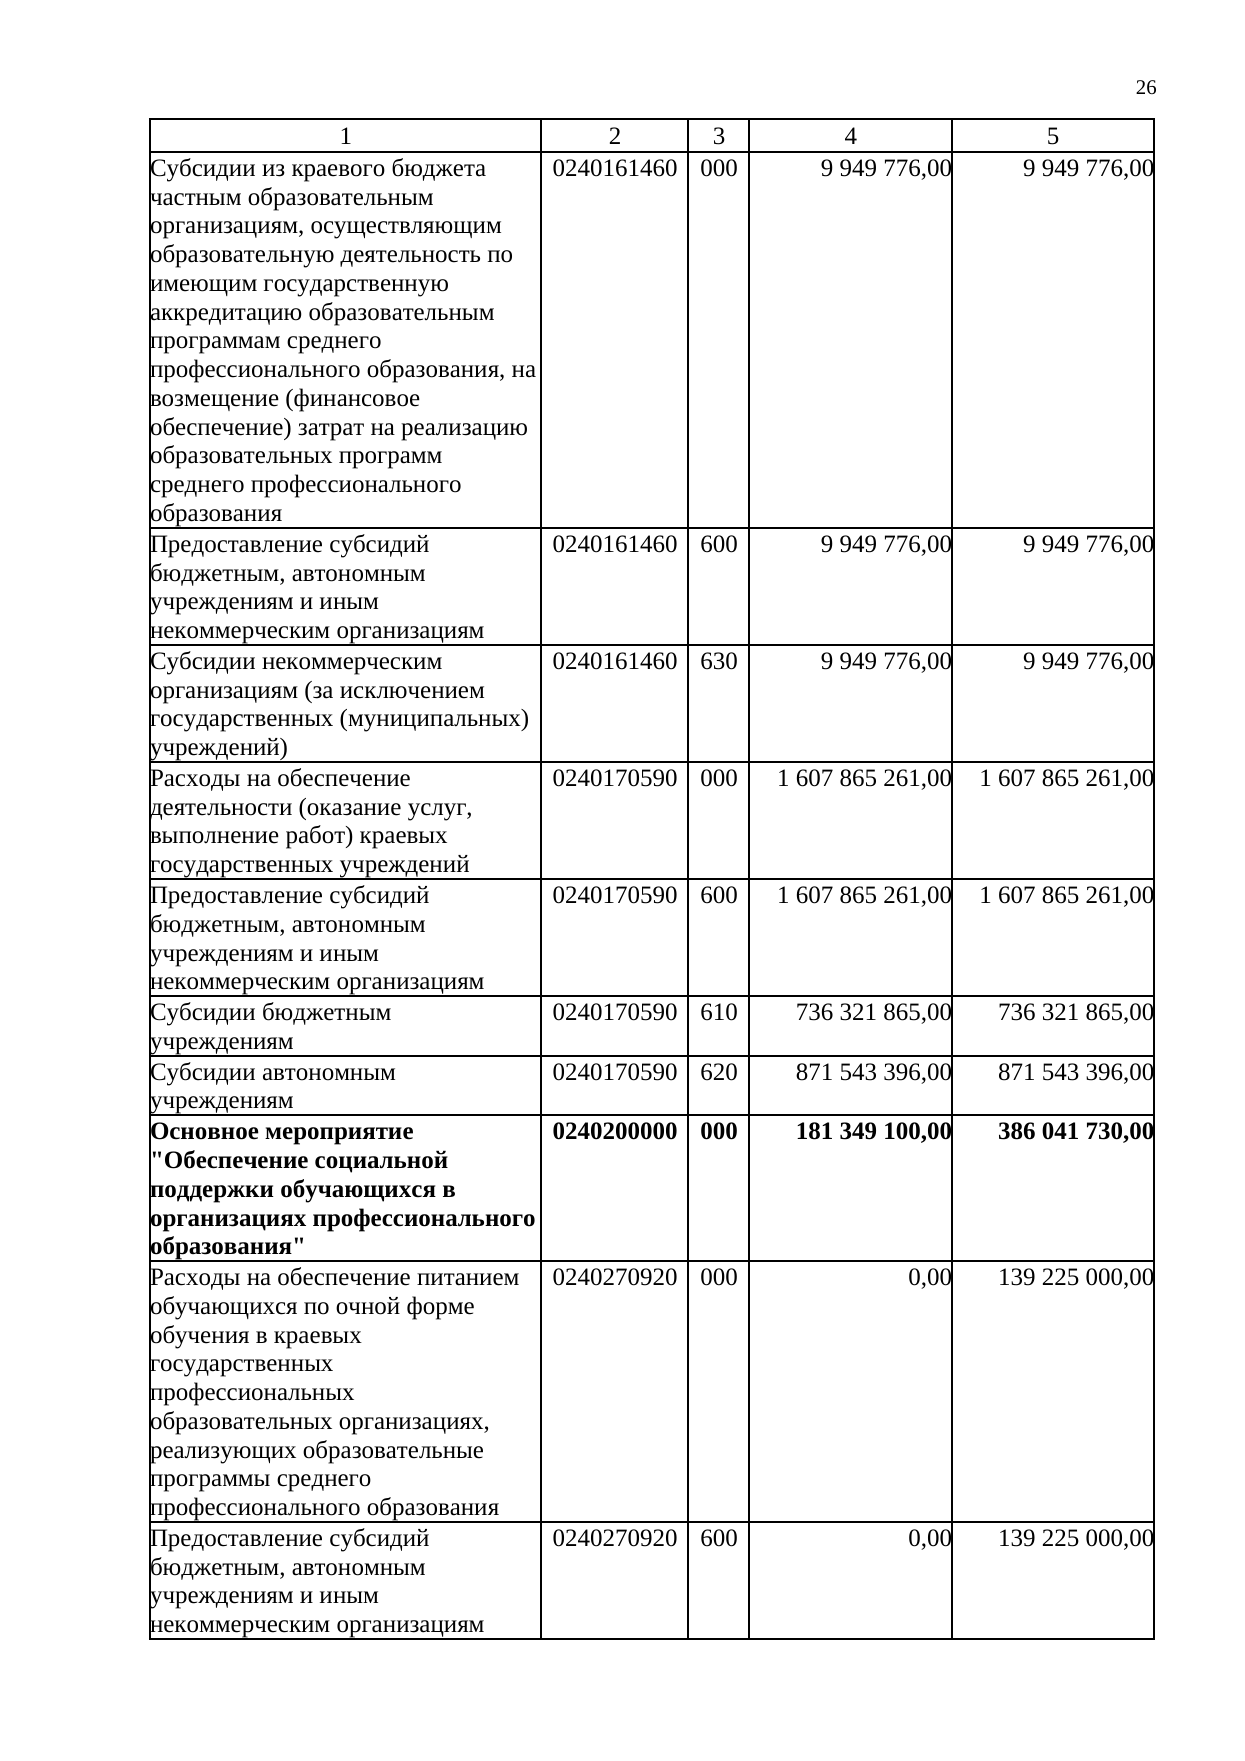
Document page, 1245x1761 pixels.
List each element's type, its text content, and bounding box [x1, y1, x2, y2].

table_header 3 [689, 120, 748, 151]
table_cell Предоставление субсидий бюджетным, автономным учреждениям и иным некоммерческим организациям [151, 529, 540, 644]
table_cell 000 [689, 1262, 748, 1521]
table_header 4 [750, 120, 951, 151]
table_cell 181 349 100,00 [750, 1116, 951, 1260]
table_cell Субсидии автономным учреждениям [151, 1057, 540, 1114]
table_cell Основное мероприятие "Обеспечение социальной поддержки обучающихся в организациях профессионального образования" [151, 1116, 540, 1260]
table_cell 9 949 776,00 [953, 153, 1153, 527]
table_cell 139 225 000,00 [953, 1523, 1153, 1638]
table_cell 0240161460 [542, 529, 687, 644]
table_cell 0,00 [750, 1262, 951, 1521]
table_header 1 [151, 120, 540, 151]
table_cell 736 321 865,00 [750, 997, 951, 1055]
table_cell 9 949 776,00 [953, 529, 1153, 644]
table_cell 600 [689, 1523, 748, 1638]
table_cell 610 [689, 997, 748, 1055]
table_cell 600 [689, 529, 748, 644]
table_cell Предоставление субсидий бюджетным, автономным учреждениям и иным некоммерческим организациям [151, 880, 540, 995]
table_cell 1 607 865 261,00 [750, 880, 951, 995]
table_cell 0240161460 [542, 153, 687, 527]
table_cell 1 607 865 261,00 [953, 880, 1153, 995]
table_cell 9 949 776,00 [750, 153, 951, 527]
table_cell 000 [689, 1116, 748, 1260]
table_cell 000 [689, 763, 748, 878]
table_cell 0240270920 [542, 1523, 687, 1638]
table_cell 1 607 865 261,00 [750, 763, 951, 878]
table_cell 386 041 730,00 [953, 1116, 1153, 1260]
table_cell 9 949 776,00 [953, 646, 1153, 761]
table_cell Субсидии из краевого бюджета частным образовательным организациям, осуществляющим образовательную деятельность по имеющим государственную аккредитацию образовательным программам среднего профессионального образования, на возмещение (финансовое обеспечение) затрат на реализацию образовательных программ среднего профессионального образования [151, 153, 540, 527]
table_cell Предоставление субсидий бюджетным, автономным учреждениям и иным некоммерческим организациям [151, 1523, 540, 1638]
table_cell 871 543 396,00 [953, 1057, 1153, 1114]
table_cell 0240170590 [542, 880, 687, 995]
table_cell 600 [689, 880, 748, 995]
table_cell 0240270920 [542, 1262, 687, 1521]
table_cell Субсидии некоммерческим организациям (за исключением государственных (муниципальных) учреждений) [151, 646, 540, 761]
table_cell 0,00 [750, 1523, 951, 1638]
table_cell 0240161460 [542, 646, 687, 761]
table_cell 9 949 776,00 [750, 529, 951, 644]
table_cell 000 [689, 153, 748, 527]
table_cell 630 [689, 646, 748, 761]
table_cell 620 [689, 1057, 748, 1114]
table_cell 736 321 865,00 [953, 997, 1153, 1055]
table_header 2 [542, 120, 687, 151]
table_header 5 [953, 120, 1153, 151]
table_cell 0240170590 [542, 997, 687, 1055]
table_cell 9 949 776,00 [750, 646, 951, 761]
table_cell 1 607 865 261,00 [953, 763, 1153, 878]
table_cell 871 543 396,00 [750, 1057, 951, 1114]
table_cell 0240170590 [542, 763, 687, 878]
table_cell 0240200000 [542, 1116, 687, 1260]
table_cell Расходы на обеспечение деятельности (оказание услуг, выполнение работ) краевых государственных учреждений [151, 763, 540, 878]
table_cell Субсидии бюджетным учреждениям [151, 997, 540, 1055]
table_cell 0240170590 [542, 1057, 687, 1114]
table_cell Расходы на обеспечение питанием обучающихся по очной форме обучения в краевых государственных профессиональных образовательных организациях, реализующих образовательные программы среднего профессионального образования [151, 1262, 540, 1521]
table_cell 139 225 000,00 [953, 1262, 1153, 1521]
